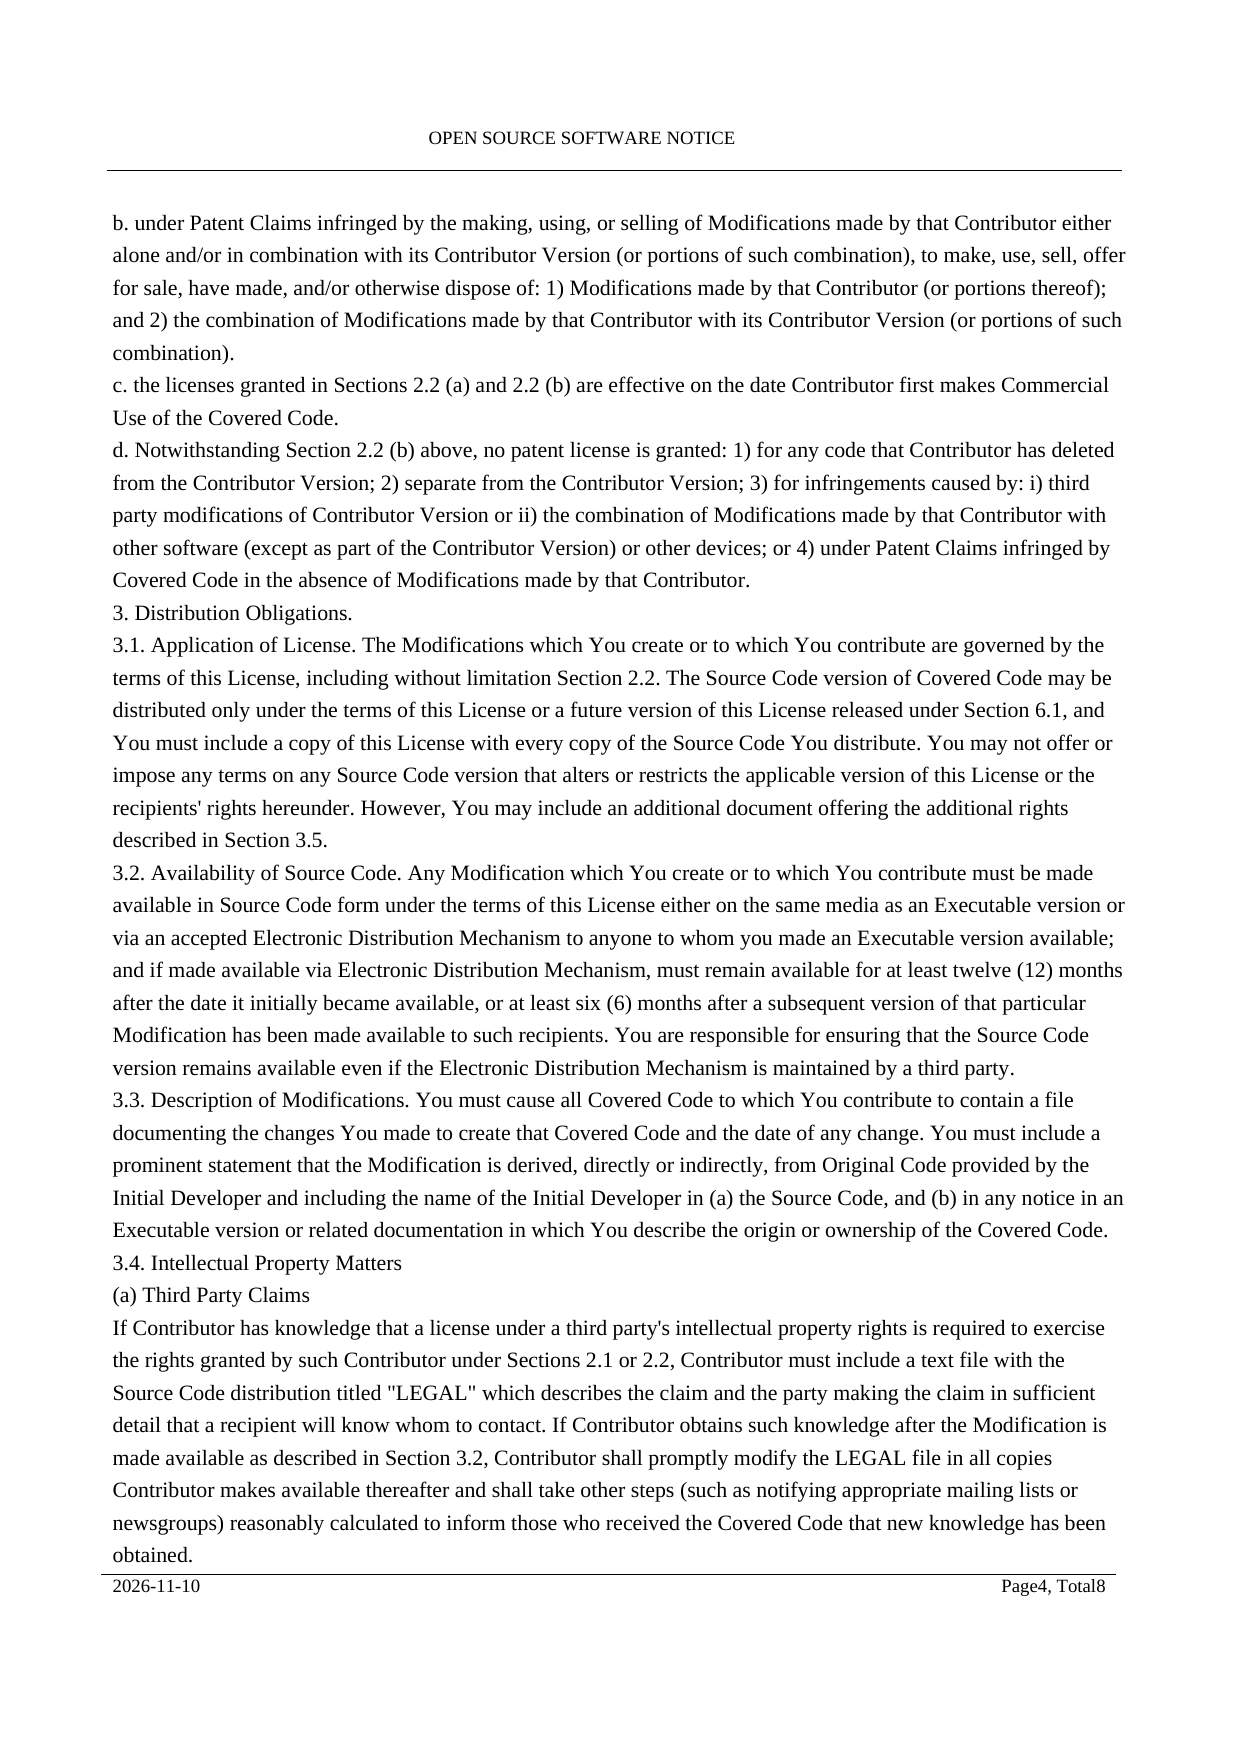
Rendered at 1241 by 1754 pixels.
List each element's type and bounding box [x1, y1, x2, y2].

text [112, 206, 1128, 1571]
